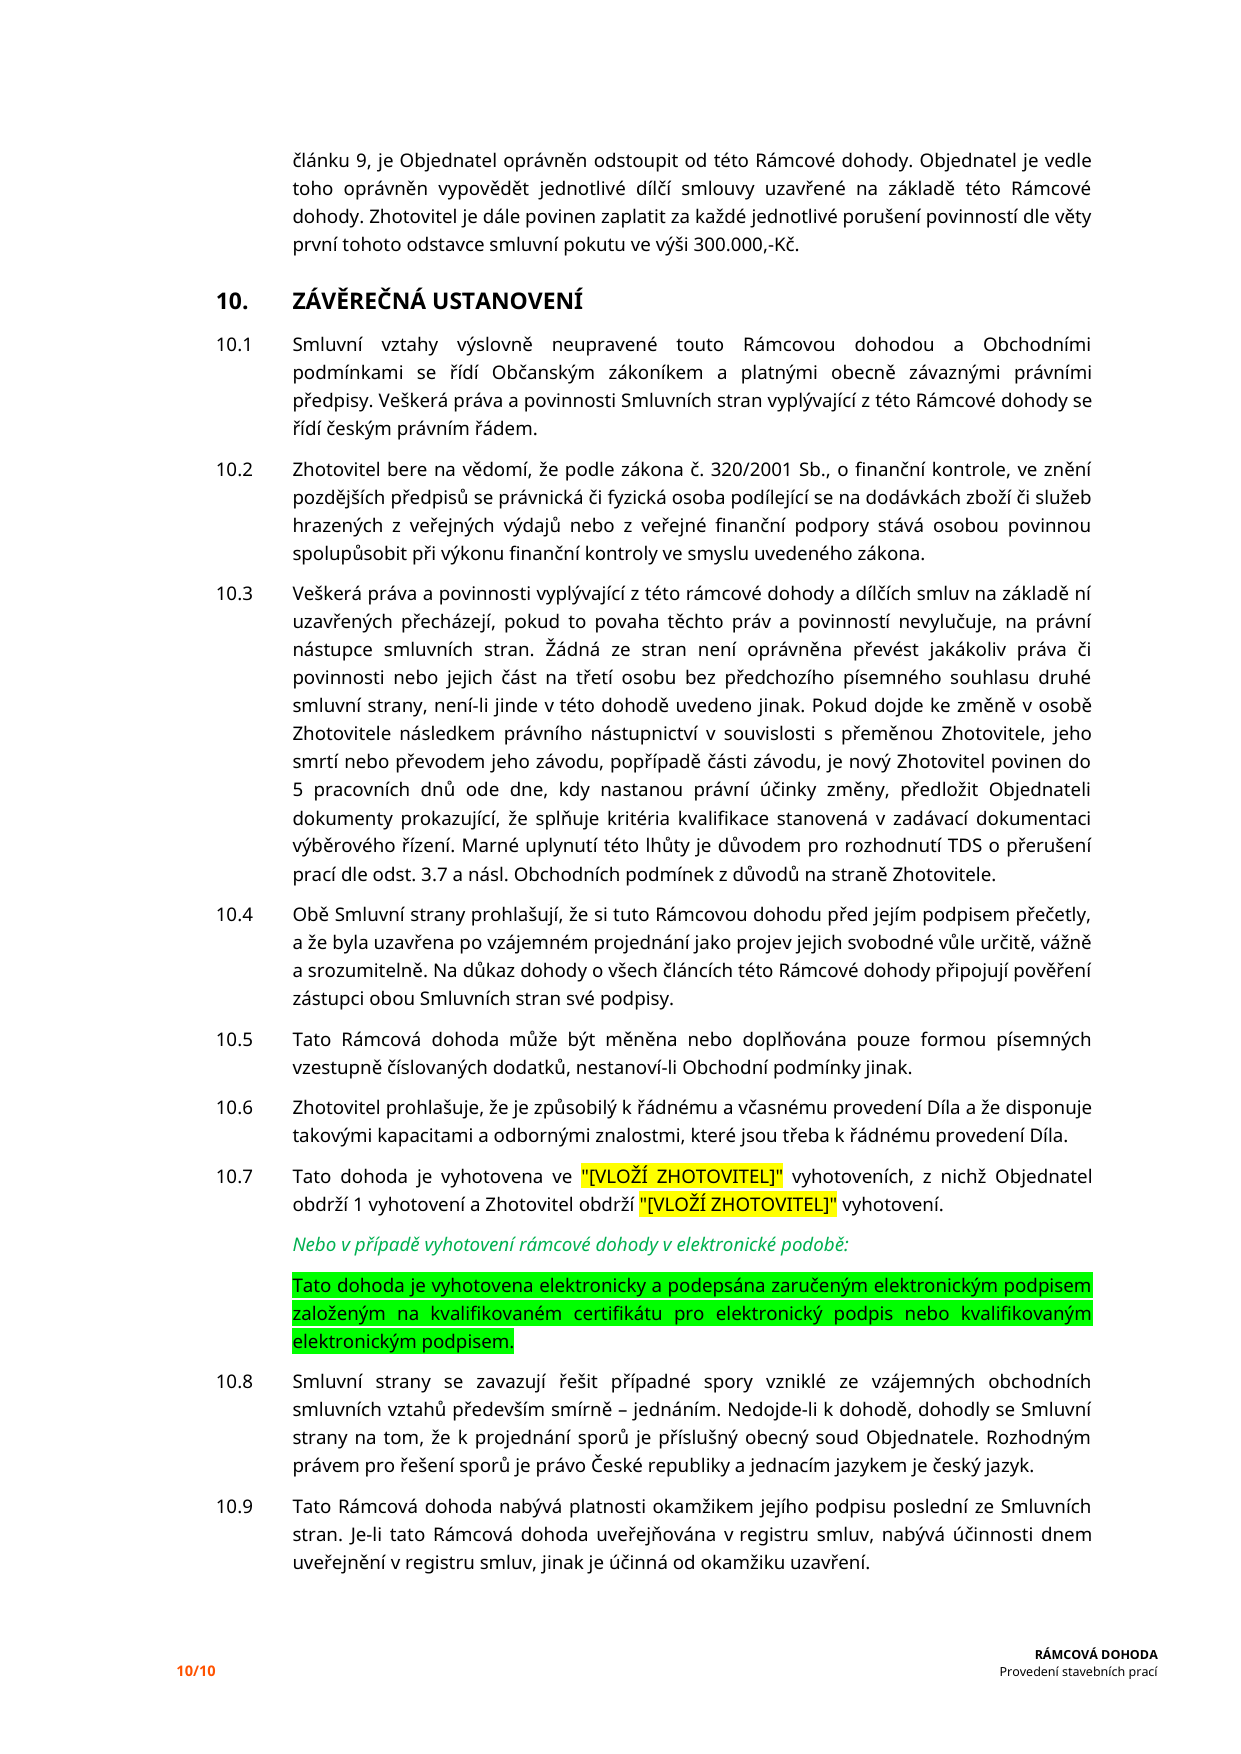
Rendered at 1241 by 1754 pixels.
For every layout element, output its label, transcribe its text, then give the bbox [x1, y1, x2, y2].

text Smluvní strany se zavazují řešit případné spory vzniklé ze vzájemných obchodních smluvních vztahů především smírně – jednáním. Nedojde-li k dohodě, dohodly se Smluvní strany na tom, že k projednání sporů je příslušný obecný soud Objednatele. Rozhodným právem pro řešení sporů je právo České republiky a jednacím jazykem je český jazyk. [216, 1369, 1093, 1478]
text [216, 147, 1093, 257]
text ZÁVĚREČNÁ USTANOVENÍ [216, 284, 1093, 316]
list Nebo v případě vyhotovení rámcové dohody v elektronické podobě: [292, 1232, 1093, 1257]
text Obě Smluvní strany prohlašují, že si tuto Rámcovou dohodu před jejím podpisem přečetly, a že byla uzavřena po vzájemném projednání jako projev jejich svobodné vůle určitě, vážně a srozumitelně. Na důkaz dohody o všech článcích této Rámcové dohody připojují pověření zástupci obou Smluvních stran své podpisy. [216, 901, 1093, 1011]
text Tato Rámcová dohoda nabývá platnosti okamžikem jejího podpisu poslední ze Smluvních stran. Je-li tato Rámcová dohoda uveřejňována v registru smluv, nabývá účinnosti dnem uveřejnění v registru smluv, jinak je účinná od okamžiku uzavření. [216, 1493, 1093, 1575]
text Zhotovitel bere na vědomí, že podle zákona č. 320/2001 Sb., o finanční kontrole, ve znění pozdějších předpisů se právnická či fyzická osoba podílející se na dodávkách zboží či služeb hrazených z veřejných výdajů nebo z veřejné finanční podpory stává osobou povinnou spolupůsobit při výkonu finanční kontroly ve smyslu uvedeného zákona. [216, 456, 1093, 566]
text Tato Rámcová dohoda může být měněna nebo doplňována pouze formou písemných vzestupně číslovaných dodatků, nestanoví-li Obchodní podmínky jinak. [216, 1026, 1093, 1079]
text Zhotovitel prohlašuje, že je způsobilý k řádnému a včasnému provedení Díla a že disponuje takovými kapacitami a odbornými znalostmi, které jsou třeba k řádnému provedení Díla. [216, 1094, 1093, 1148]
text Tato dohoda je vyhotovena ve "[VLOŽÍ ZHOTOVITEL]" vyhotoveních, z nichž Objednatel obdrží 1 vyhotovení a Zhotovitel obdrží "[VLOŽÍ ZHOTOVITEL]" vyhotovení. [216, 1163, 1093, 1217]
list Tato dohoda je vyhotovena elektronicky a podepsána zaručeným elektronickým podpisem založeným na kvalifikovaném certifikátu pro elektronický podpis nebo kvalifikovaným elektronickým podpisem. [292, 1326, 1093, 1354]
text Veškerá práva a povinnosti vyplývající z této rámcové dohody a dílčích smluv na základě ní uzavřených přecházejí, pokud to povaha těchto práv a povinností nevylučuje, na právní nástupce smluvních stran. Žádná ze stran není oprávněna převést jakákoliv práva či povinnosti nebo jejich část na třetí osobu bez předchozího písemného souhlasu druhé smluvní strany, není-li jinde v této dohodě uvedeno jinak. Pokud dojde ke změně v osobě Zhotovitele následkem právního nástupnictví v souvislosti s přeměnou Zhotovitele, jeho smrtí nebo převodem jeho závodu, popřípadě části závodu, je nový Zhotovitel povinen do 5 pracovních dnů ode dne, kdy nastanou právní účinky změny, předložit Objednateli dokumenty prokazující, že splňuje kritéria kvalifikace stanovená v zadávací dokumentaci výběrového řízení. Marné uplynutí této lhůty je důvodem pro rozhodnutí TDS o přerušení prací dle odst. 3.7 a násl. Obchodních podmínek z důvodů na straně Zhotovitele. [216, 581, 1093, 886]
text Smluvní vztahy výslovně neupravené touto Rámcovou dohodou a Obchodními podmínkami se řídí Občanským zákoníkem a platnými obecně závaznými právními předpisy. Veškerá práva a povinnosti Smluvních stran vyplývající z této Rámcové dohody se řídí českým právním řádem. [216, 331, 1093, 441]
